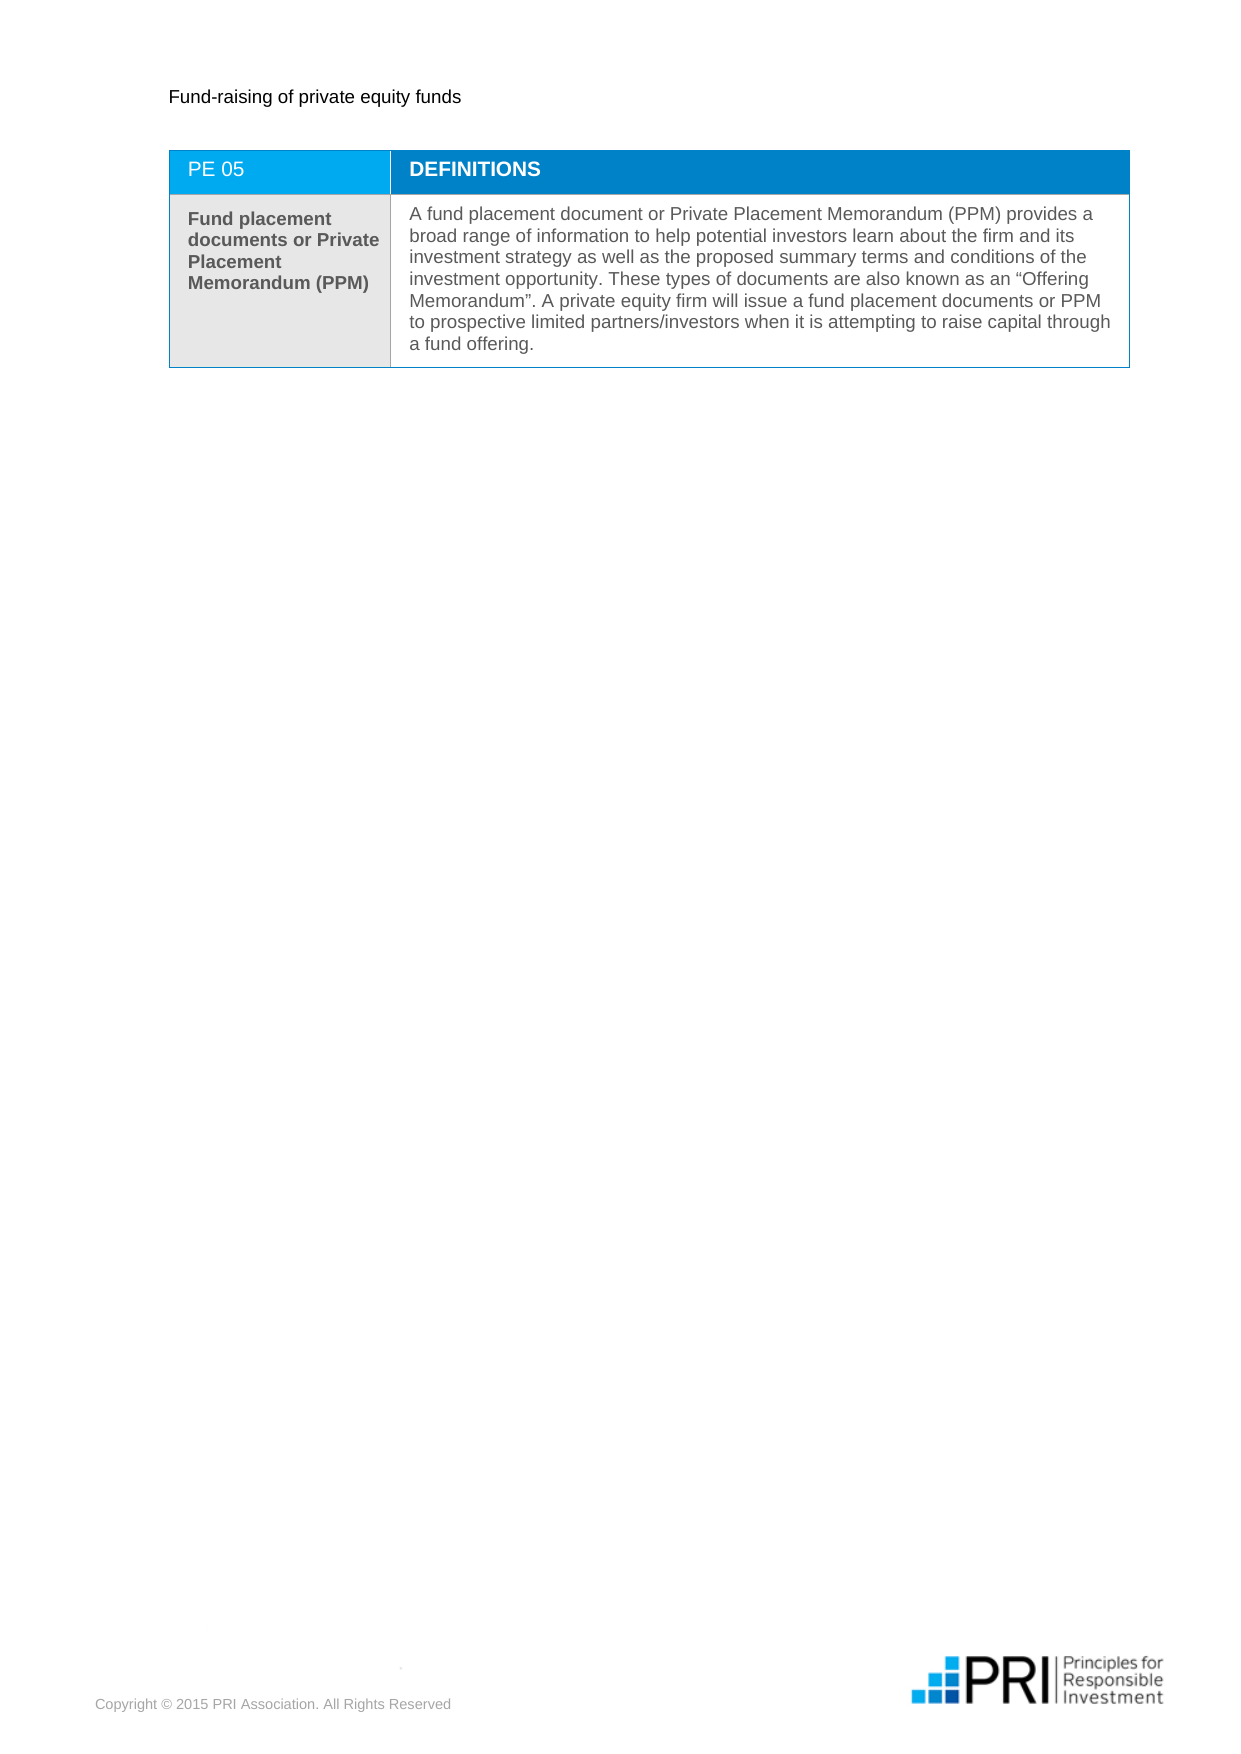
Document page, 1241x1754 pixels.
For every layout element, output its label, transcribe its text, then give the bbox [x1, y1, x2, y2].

picture [0, 1561, 1241, 1754]
table_header DEFINITIONS [391, 151, 1129, 194]
table_header PE 05 [170, 151, 390, 194]
table_cell Fund placement documents or Private Placement Memorandum (PPM) [170, 195, 390, 367]
table_cell A fund placement document or Private Placement Memorandum (PPM) provides a broad range of information to help potential investors learn about the firm and its investment strategy as well as the proposed summary terms and conditions of the investment opportunity. These types of documents are also known as an “Offering Memorandum”. A private equity firm will issue a fund placement documents or PPM to prospective limited partners/investors when it is attempting to raise capital through a fund offering. [391, 195, 1129, 367]
